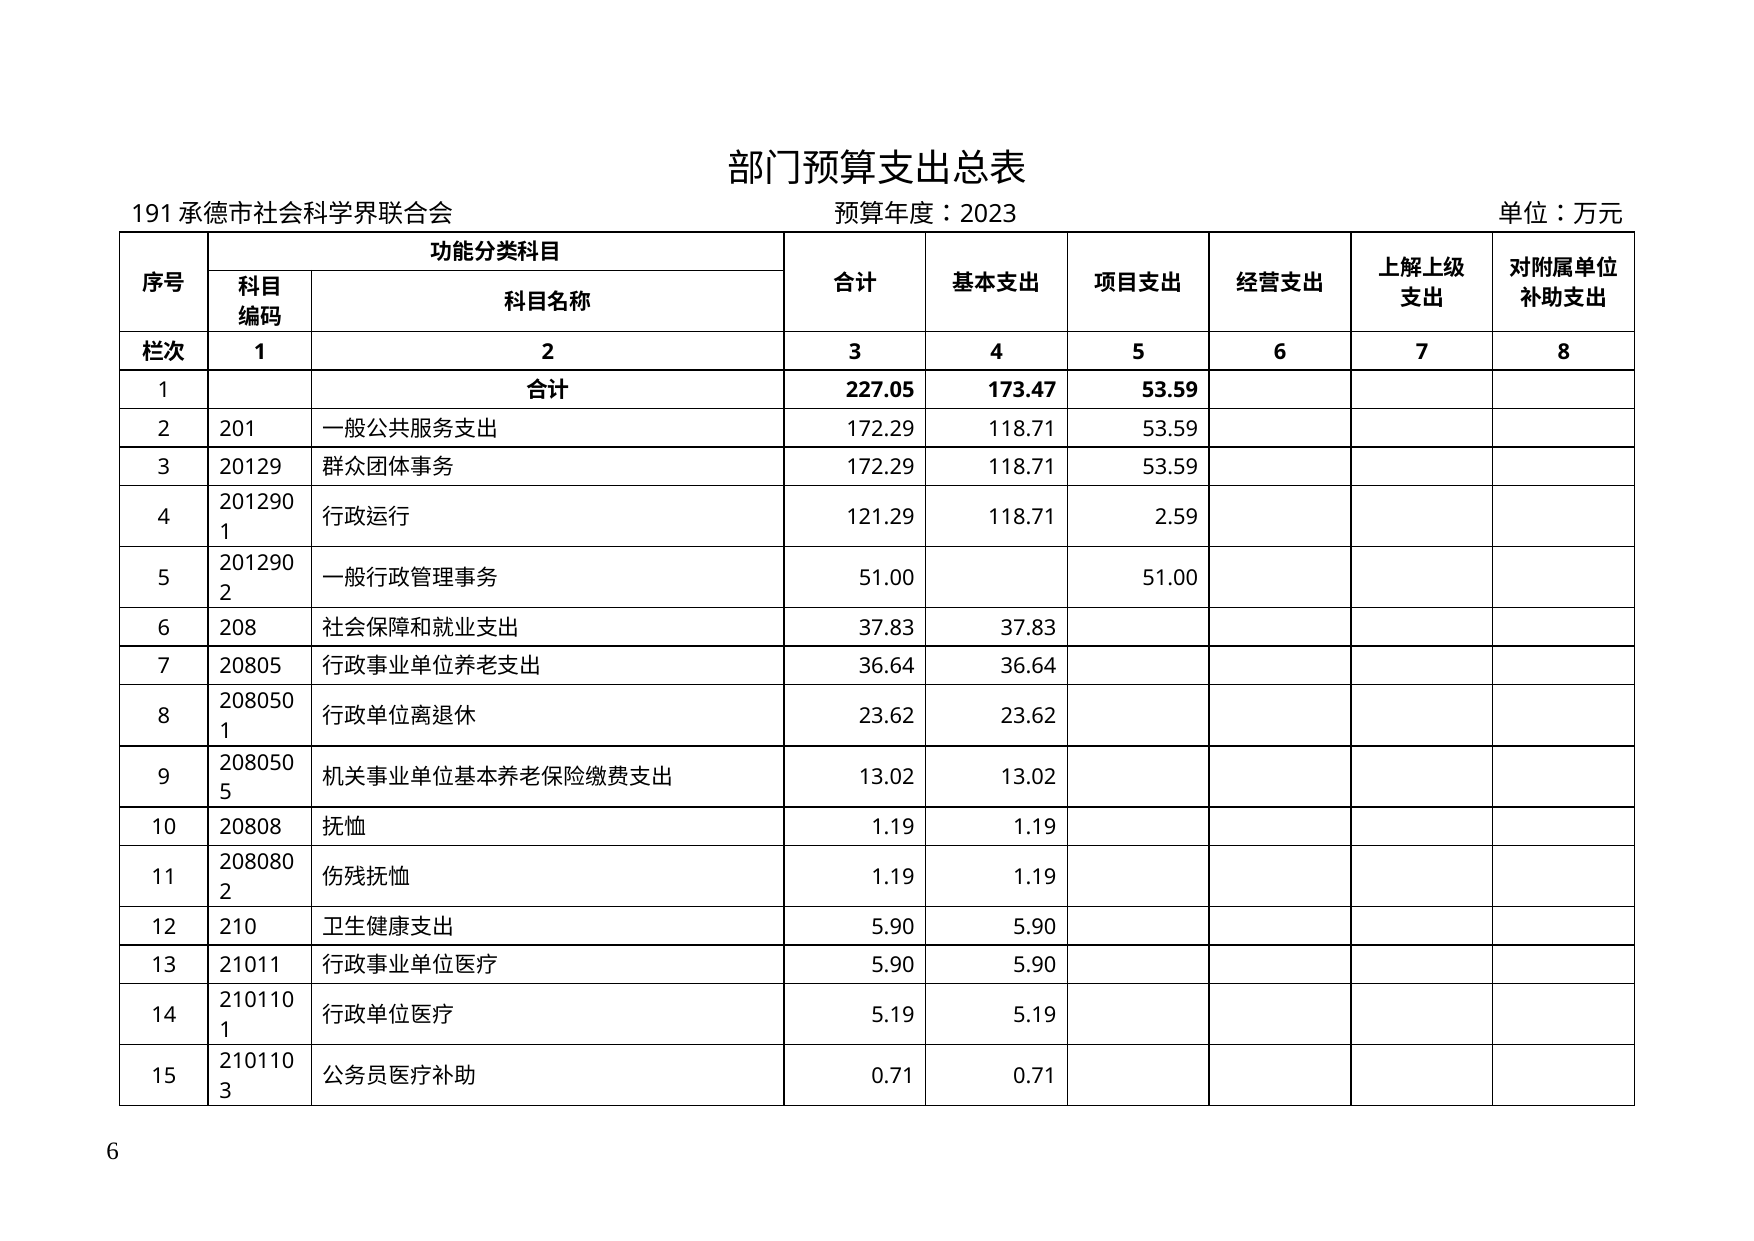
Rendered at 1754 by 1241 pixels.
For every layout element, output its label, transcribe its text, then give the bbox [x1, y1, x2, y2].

table_cell 36.64 [785, 647, 925, 684]
table_cell [1493, 747, 1634, 806]
table_cell [1352, 907, 1492, 944]
table_cell 群众团体事务 [312, 448, 783, 484]
table_cell 1.19 [926, 808, 1067, 844]
table_cell [1210, 1045, 1350, 1105]
table_cell 合计 [312, 371, 783, 408]
table_cell 14 [120, 984, 207, 1044]
table_cell 行政事业单位医疗 [312, 946, 783, 982]
table_cell [1352, 547, 1492, 607]
table_cell [1493, 409, 1634, 446]
table_cell 公务员医疗补助 [312, 1045, 783, 1105]
table_cell 2.59 [1068, 486, 1208, 546]
table_cell 118.71 [926, 409, 1067, 446]
table_cell 上解上级 支出 [1352, 233, 1492, 331]
text 部门预算支出总表 [106, 142, 1648, 193]
table_cell 2080802 [209, 846, 311, 906]
table_cell 一般公共服务支出 [312, 409, 783, 446]
table_cell 1 [120, 371, 207, 408]
table_cell [1210, 371, 1350, 408]
table_cell 8 [1493, 332, 1634, 369]
table_cell [1493, 808, 1634, 844]
table_cell 5.90 [926, 946, 1067, 982]
table_cell 0.71 [785, 1045, 925, 1105]
table_cell 2080501 [209, 685, 311, 745]
table_cell 行政单位医疗 [312, 984, 783, 1044]
table_cell 6 [120, 608, 207, 645]
table_cell [1352, 984, 1492, 1044]
table_cell 36.64 [926, 647, 1067, 684]
table_cell 科目 编码 [209, 271, 311, 331]
table_cell [1493, 984, 1634, 1044]
table_cell 对附属单位补助支出 [1493, 233, 1634, 331]
table_cell [1352, 1045, 1492, 1105]
table_cell [1352, 486, 1492, 546]
table_cell 208 [209, 608, 311, 645]
table_cell [1210, 846, 1350, 906]
table_cell [1210, 808, 1350, 844]
table_cell 4 [926, 332, 1067, 369]
table_cell 5.90 [785, 907, 925, 944]
table_cell 2 [312, 332, 783, 369]
table_cell [1352, 647, 1492, 684]
table_cell 121.29 [785, 486, 925, 546]
table_cell [1493, 946, 1634, 982]
table_cell [1068, 846, 1208, 906]
table_cell 118.71 [926, 486, 1067, 546]
table_cell 37.83 [785, 608, 925, 645]
table_cell 3 [785, 332, 925, 369]
table_cell 功能分类科目 [209, 233, 783, 270]
table_cell 6 [1210, 332, 1350, 369]
table_cell [926, 547, 1067, 607]
table_cell [1210, 747, 1350, 806]
table_cell 118.71 [926, 448, 1067, 484]
table_cell 15 [120, 1045, 207, 1105]
table_cell [1068, 1045, 1208, 1105]
table_cell 5 [1068, 332, 1208, 369]
table_cell [1493, 1045, 1634, 1105]
table_cell [1493, 486, 1634, 546]
table_cell 13.02 [926, 747, 1067, 806]
table_cell 行政事业单位养老支出 [312, 647, 783, 684]
table_cell 科目名称 [312, 271, 783, 331]
table_cell 行政运行 [312, 486, 783, 546]
table_header 191承德市社会科学界联合会 [120, 195, 783, 231]
table_cell 2012902 [209, 547, 311, 607]
table_cell [1068, 946, 1208, 982]
table_header 预算年度：2023 [785, 195, 1067, 231]
table_cell [1210, 547, 1350, 607]
table_cell 172.29 [785, 409, 925, 446]
table_cell [1068, 747, 1208, 806]
table_cell [1210, 448, 1350, 484]
table_cell 2080505 [209, 747, 311, 806]
table_cell 10 [120, 808, 207, 844]
table_cell 23.62 [926, 685, 1067, 745]
table_cell [1210, 984, 1350, 1044]
table_cell [1352, 747, 1492, 806]
table_cell [1493, 448, 1634, 484]
table_cell [1068, 608, 1208, 645]
table_cell 2 [120, 409, 207, 446]
table_cell 210 [209, 907, 311, 944]
table_cell 栏次 [120, 332, 207, 369]
table_cell [1210, 907, 1350, 944]
table_cell 20805 [209, 647, 311, 684]
table_cell [1493, 907, 1634, 944]
table_cell 51.00 [1068, 547, 1208, 607]
table_cell 53.59 [1068, 448, 1208, 484]
table_cell 13 [120, 946, 207, 982]
table_cell [1352, 946, 1492, 982]
table_cell 23.62 [785, 685, 925, 745]
table_cell 卫生健康支出 [312, 907, 783, 944]
table_header 单位：万元 [1068, 195, 1634, 231]
table_cell [1210, 647, 1350, 684]
table_cell [1210, 946, 1350, 982]
table_cell [1210, 409, 1350, 446]
table_cell 一般行政管理事务 [312, 547, 783, 607]
table_cell 合计 [785, 233, 925, 331]
table_cell [1068, 647, 1208, 684]
table_cell 201 [209, 409, 311, 446]
table_cell 2101101 [209, 984, 311, 1044]
table_cell 1.19 [785, 808, 925, 844]
table_cell 2012901 [209, 486, 311, 546]
table_cell [1210, 486, 1350, 546]
table_cell 12 [120, 907, 207, 944]
table_cell [1493, 846, 1634, 906]
table_cell 行政单位离退休 [312, 685, 783, 745]
table_cell 机关事业单位基本养老保险缴费支出 [312, 747, 783, 806]
table_cell 5.90 [785, 946, 925, 982]
table_cell 53.59 [1068, 409, 1208, 446]
table_cell [1493, 647, 1634, 684]
table_cell [1493, 371, 1634, 408]
table_cell [1068, 907, 1208, 944]
table_cell 21011 [209, 946, 311, 982]
table_cell 53.59 [1068, 371, 1208, 408]
table_cell 1 [209, 332, 311, 369]
table_cell 0.71 [926, 1045, 1067, 1105]
table_cell 8 [120, 685, 207, 745]
table_cell 20808 [209, 808, 311, 844]
table_cell 172.29 [785, 448, 925, 484]
table_cell 37.83 [926, 608, 1067, 645]
table_cell 5.19 [785, 984, 925, 1044]
table_cell [209, 371, 311, 408]
table_cell [1068, 984, 1208, 1044]
table_cell [1210, 608, 1350, 645]
table_cell [1068, 685, 1208, 745]
table_cell [1493, 685, 1634, 745]
table_cell 经营支出 [1210, 233, 1350, 331]
table_cell 7 [120, 647, 207, 684]
table_cell 9 [120, 747, 207, 806]
table_cell 7 [1352, 332, 1492, 369]
table_cell 173.47 [926, 371, 1067, 408]
table_cell [1352, 448, 1492, 484]
table_cell 13.02 [785, 747, 925, 806]
table_cell [1493, 608, 1634, 645]
table_cell 1.19 [785, 846, 925, 906]
table_cell [1352, 371, 1492, 408]
table_cell 基本支出 [926, 233, 1067, 331]
table_cell 1.19 [926, 846, 1067, 906]
table_cell 抚恤 [312, 808, 783, 844]
table_cell [1352, 685, 1492, 745]
table_cell 2101103 [209, 1045, 311, 1105]
table_cell 伤残抚恤 [312, 846, 783, 906]
table_cell 5 [120, 547, 207, 607]
table_cell 3 [120, 448, 207, 484]
table_cell 社会保障和就业支出 [312, 608, 783, 645]
table_cell [1493, 547, 1634, 607]
table_cell 20129 [209, 448, 311, 484]
table_cell 4 [120, 486, 207, 546]
table_cell [1068, 808, 1208, 844]
table_cell 5.90 [926, 907, 1067, 944]
table_cell 51.00 [785, 547, 925, 607]
table_cell [1352, 409, 1492, 446]
table_cell 项目支出 [1068, 233, 1208, 331]
table_cell 11 [120, 846, 207, 906]
table_cell 5.19 [926, 984, 1067, 1044]
table_cell 227.05 [785, 371, 925, 408]
table_cell 序号 [120, 233, 207, 331]
table_cell [1352, 608, 1492, 645]
table_cell [1352, 808, 1492, 844]
table_cell [1352, 846, 1492, 906]
table_cell [1210, 685, 1350, 745]
